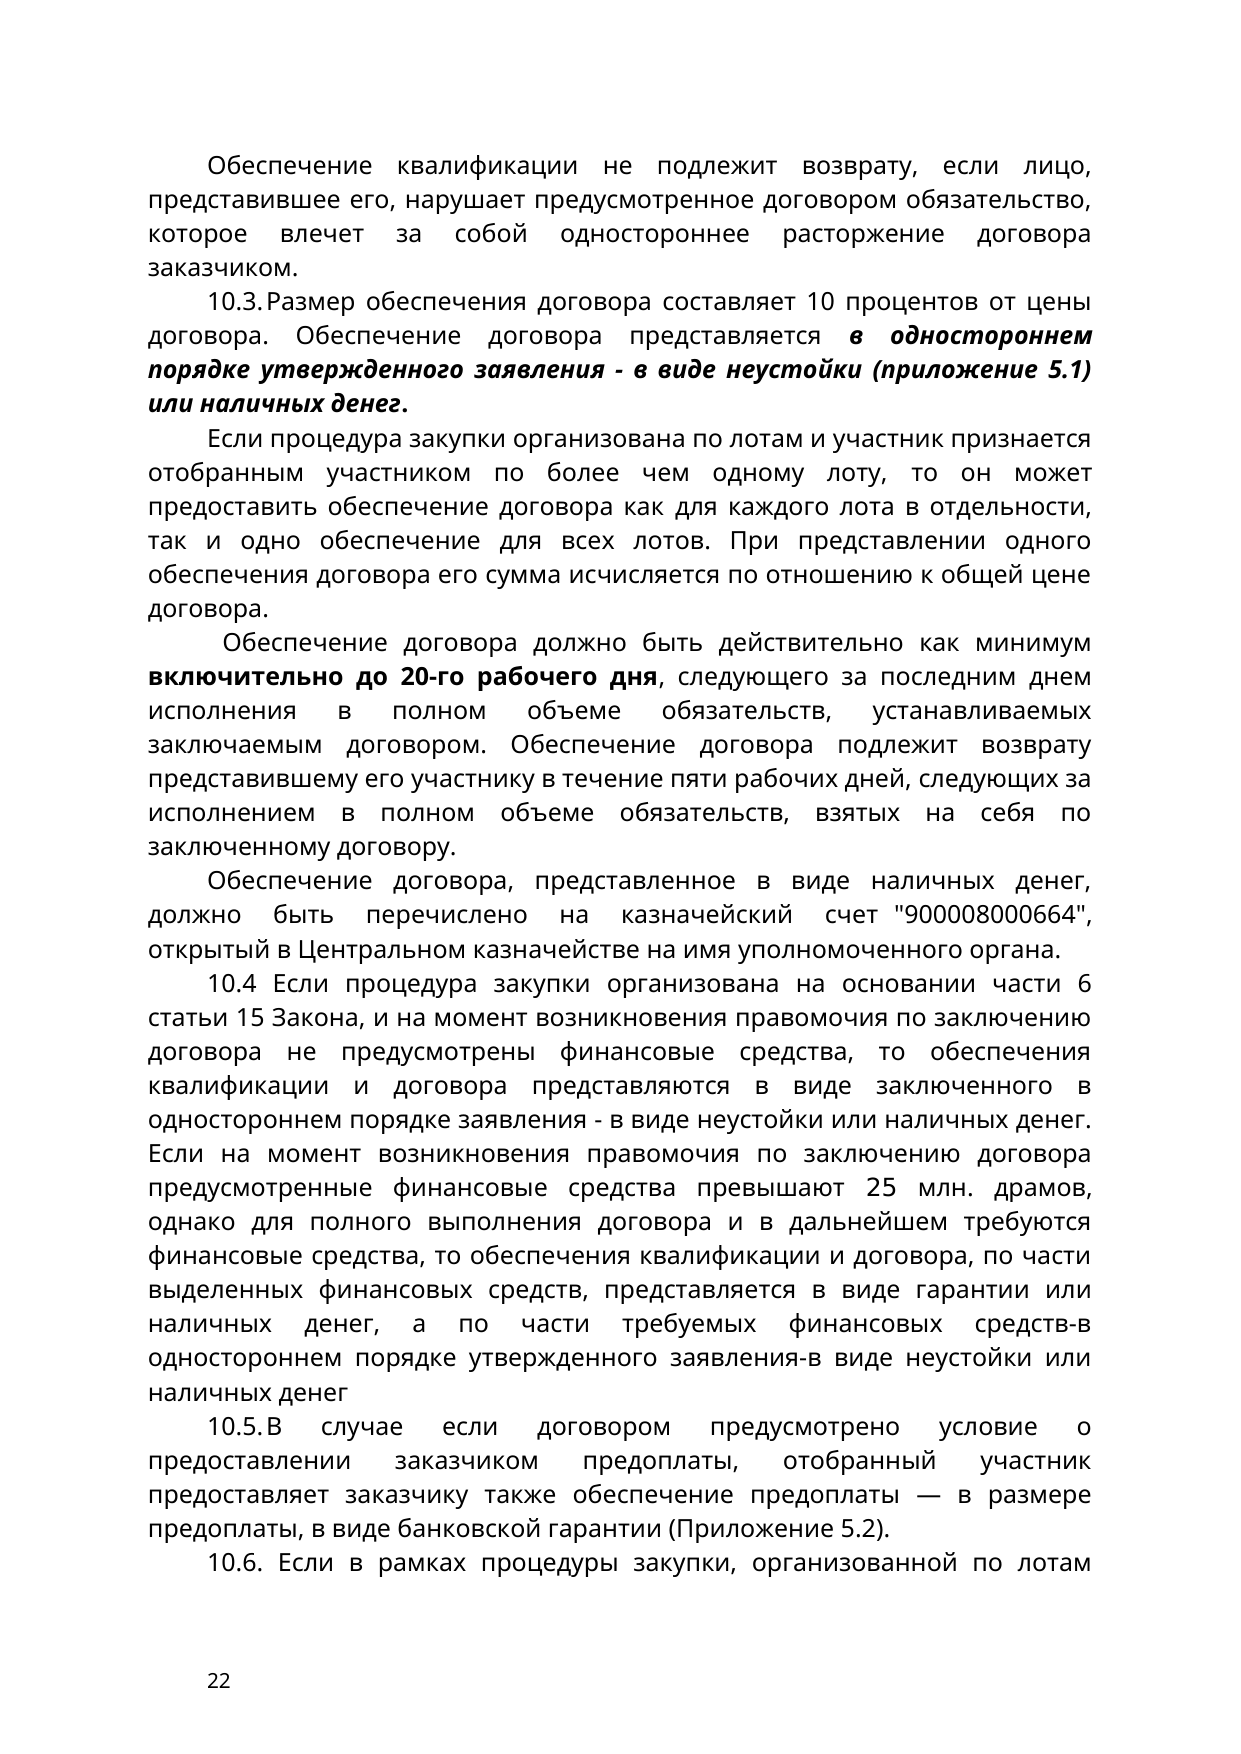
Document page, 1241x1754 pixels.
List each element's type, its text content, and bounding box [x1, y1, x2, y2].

text Обеспечение договора, представленное в виде наличных денег, должно быть перечислено на казначейский счет "900008000664", открытый в Центральном казначействе на имя уполномоченного органа. [148, 863, 1092, 965]
text 10.3. Размер обеспечения договора составляет 10 процентов от цены договора. Обеспечение договора представляется в одностороннем порядке утвержденного заявления - в виде неустойки (приложение 5.1) или наличных денег. [148, 284, 1092, 420]
text Обеспечение договора должно быть действительно как минимум включительно до 20-го рабочего дня, следующего за последним днем исполнения в полном объеме обязательств, устанавливаемых заключаемым договором. Обеспечение договора подлежит возврату представившему его участнику в течение пяти рабочих дней, следующих за исполнением в полном объеме обязательств, взятых на себя по заключенному договору. [148, 624, 1092, 863]
text 10.4 Если процедура закупки организована на основании части 6 статьи 15 Закона, и на момент возникновения правомочия по заключению договора не предусмотрены финансовые средства, то обеспечения квалификации и договора представляются в виде заключенного в одностороннем порядке заявления - в виде неустойки или наличных денег. Если на момент возникновения правомочия по заключению договора предусмотренные финансовые средства превышают 25 млн. драмов, однако для полного выполнения договора и в дальнейшем требуются финансовые средства, то обеспечения квалификации и договора, по части выделенных финансовых средств, представляется в виде гарантии или наличных денег, а по части требуемых финансовых средств-в одностороннем порядке утвержденного заявления-в виде неустойки или наличных денег [148, 965, 1092, 1408]
text 10.5. В случае если договором предусмотрено условие о предоставлении заказчиком предоплаты, отобранный участник предоставляет заказчику также обеспечение предоплаты — в размере предоплаты, в виде банковской гарантии (Приложение 5.2). [148, 1408, 1092, 1544]
text Если процедура закупки организована по лотам и участник признается отобранным участником по более чем одному лоту, то он может предоставить обеспечение договора как для каждого лота в отдельности, так и одно обеспечение для всех лотов. При представлении одного обеспечения договора его сумма исчисляется по отношению к общей цене договора. [148, 420, 1092, 624]
text Обеспечение квалификации не подлежит возврату, если лицо, представившее его, нарушает предусмотренное договором обязательство, которое влечет за собой одностороннее расторжение договора заказчиком. [148, 148, 1092, 284]
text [148, 1544, 1092, 1578]
